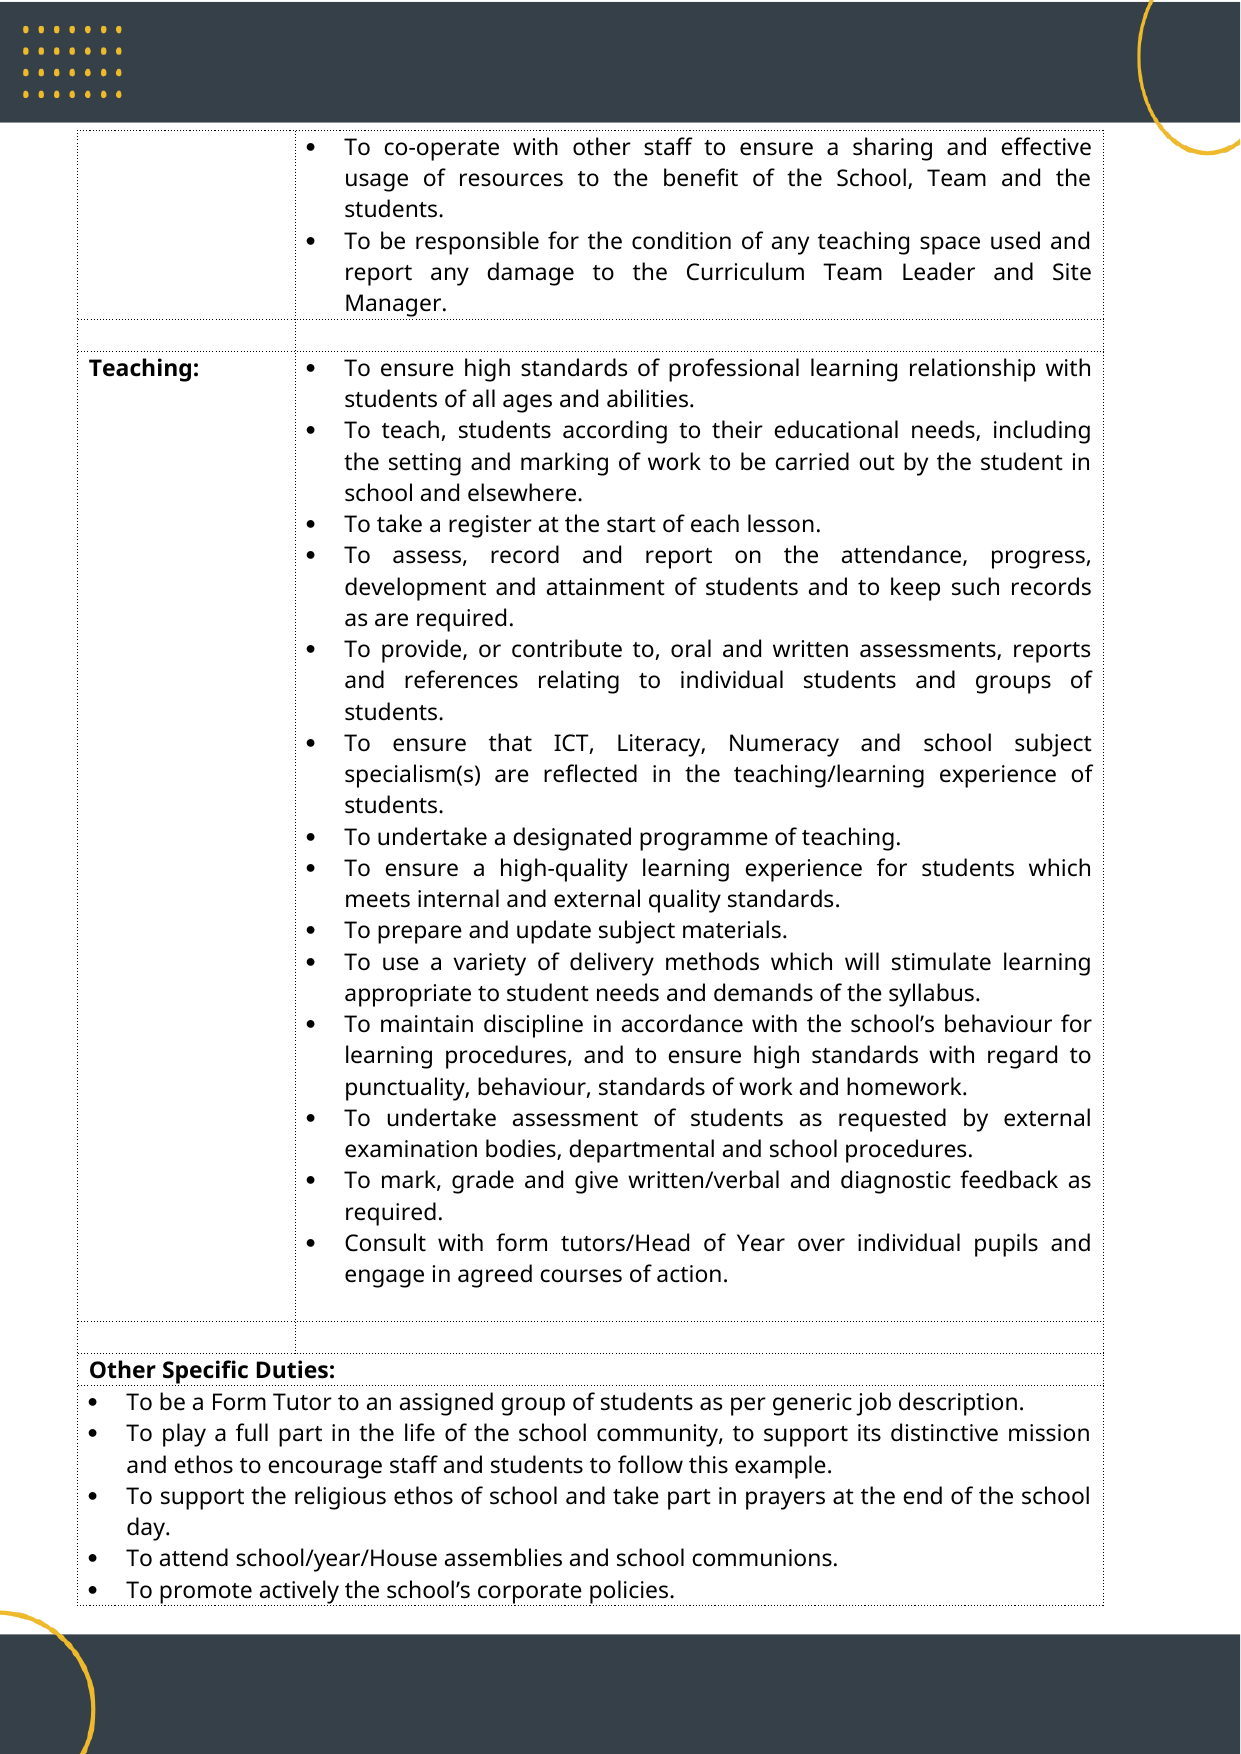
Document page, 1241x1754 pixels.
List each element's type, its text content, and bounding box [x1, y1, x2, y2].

table_cell [295, 1321, 1104, 1353]
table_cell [78, 130, 295, 318]
table_cell Teaching: [78, 351, 295, 1321]
table_cell To ensure high standards of professional learning relationship with students of all ages and abilities. To teach, students according to their educational needs, including the setting and marking of work to be carried out by the student in school and elsewhere. To take a register at the start of each lesson. To assess, record and report on the attendance, progress, development and attainment of students and to keep such records as are required. To provide, or contribute to, oral and written assessments, reports and references relating to individual students and groups of students. To ensure that ICT, Literacy, Numeracy and school subject specialism(s) are reflected in the teaching/learning experience of students. To undertake a designated programme of teaching. To ensure a high-quality learning experience for students which meets internal and external quality standards. To prepare and update subject materials. To use a variety of delivery methods which will stimulate learning appropriate to student needs and demands of the syllabus. To maintain discipline in accordance with the school’s behaviour for learning procedures, and to ensure high standards with regard to punctuality, behaviour, standards of work and homework. To undertake assessment of students as requested by external examination bodies, departmental and school procedures. To mark, grade and give written/verbal and diagnostic feedback as required. Consult with form tutors/Head of Year over individual pupils and engage in agreed courses of action. [295, 351, 1104, 1321]
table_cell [78, 1385, 1104, 1605]
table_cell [295, 130, 1104, 318]
picture [0, 0, 1241, 169]
table_cell Other Specific Duties: [78, 1353, 1104, 1385]
picture [0, 1597, 1241, 1754]
table_cell [295, 319, 1104, 351]
table_cell [78, 319, 295, 351]
table_cell [78, 1321, 295, 1353]
